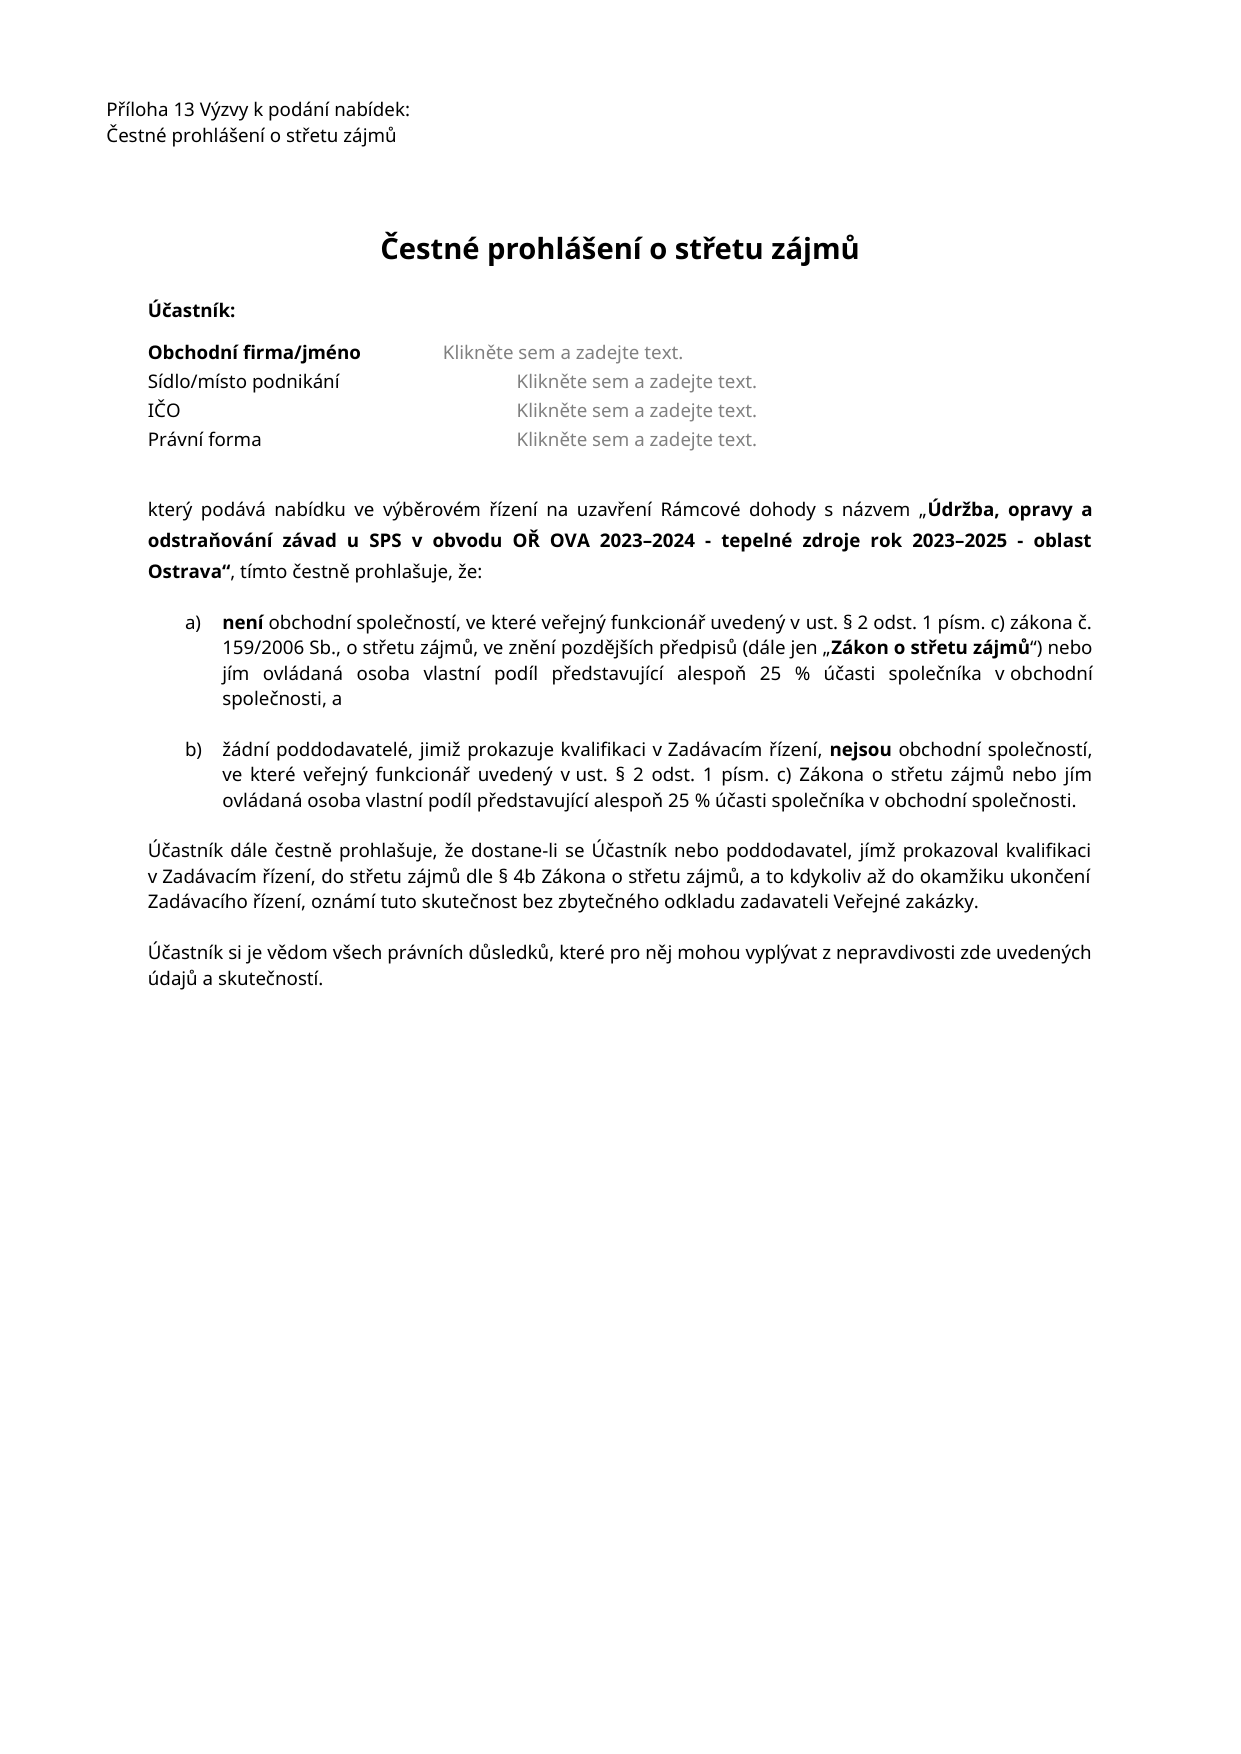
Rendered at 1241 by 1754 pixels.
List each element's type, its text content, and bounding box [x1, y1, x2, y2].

title Čestné prohlášení o střetu zájmů [148, 228, 1093, 268]
text Účastník dále čestně prohlašuje, že dostane-li se Účastník nebo poddodavatel, jímž prokazoval kvalifikaci v Zadávacím řízení, do střetu zájmů dle § 4b Zákona o střetu zájmů, a to kdykoliv až do okamžiku ukončení Zadávacího řízení, oznámí tuto skutečnost bez zbytečného odkladu zadavateli Veřejné zakázky. [148, 838, 1093, 914]
text Účastník si je vědom všech právních důsledků, které pro něj mohou vyplývat z nepravdivosti zde uvedených údajů a skutečností. [148, 939, 1093, 990]
list není obchodní společností, ve které veřejný funkcionář uvedený v ust. § 2 odst. 1 písm. c) zákona č. 159/2006 Sb., o střetu zájmů, ve znění pozdějších předpisů (dále jen „Zákon o střetu zájmů“) nebo jím ovládaná osoba vlastní podíl představující alespoň 25 % účasti společníka v obchodní společnosti, a [185, 609, 1093, 711]
text Sídlo/místo podnikání [148, 365, 1093, 394]
text který podává nabídku ve výběrovém řízení na uzavření Rámcové dohody s názvem „Údržba, opravy a odstraňování závad u SPS v obvodu OŘ OVA 2023–2024 - tepelné zdroje rok 2023–2025 - oblast Ostrava“, tímto čestně prohlašuje, že: [148, 490, 1093, 584]
text Účastník: [148, 293, 1093, 324]
list žádní poddodavatelé, jimiž prokazuje kvalifikaci v Zadávacím řízení, nejsou obchodní společností, ve které veřejný funkcionář uvedený v ust. § 2 odst. 1 písm. c) Zákona o střetu zájmů nebo jím ovládaná osoba vlastní podíl představující alespoň 25 % účasti společníka v obchodní společnosti. [185, 736, 1093, 813]
text IČO [148, 394, 1093, 423]
text Právní forma [148, 423, 1093, 452]
text Obchodní firma/jméno [148, 336, 1093, 365]
